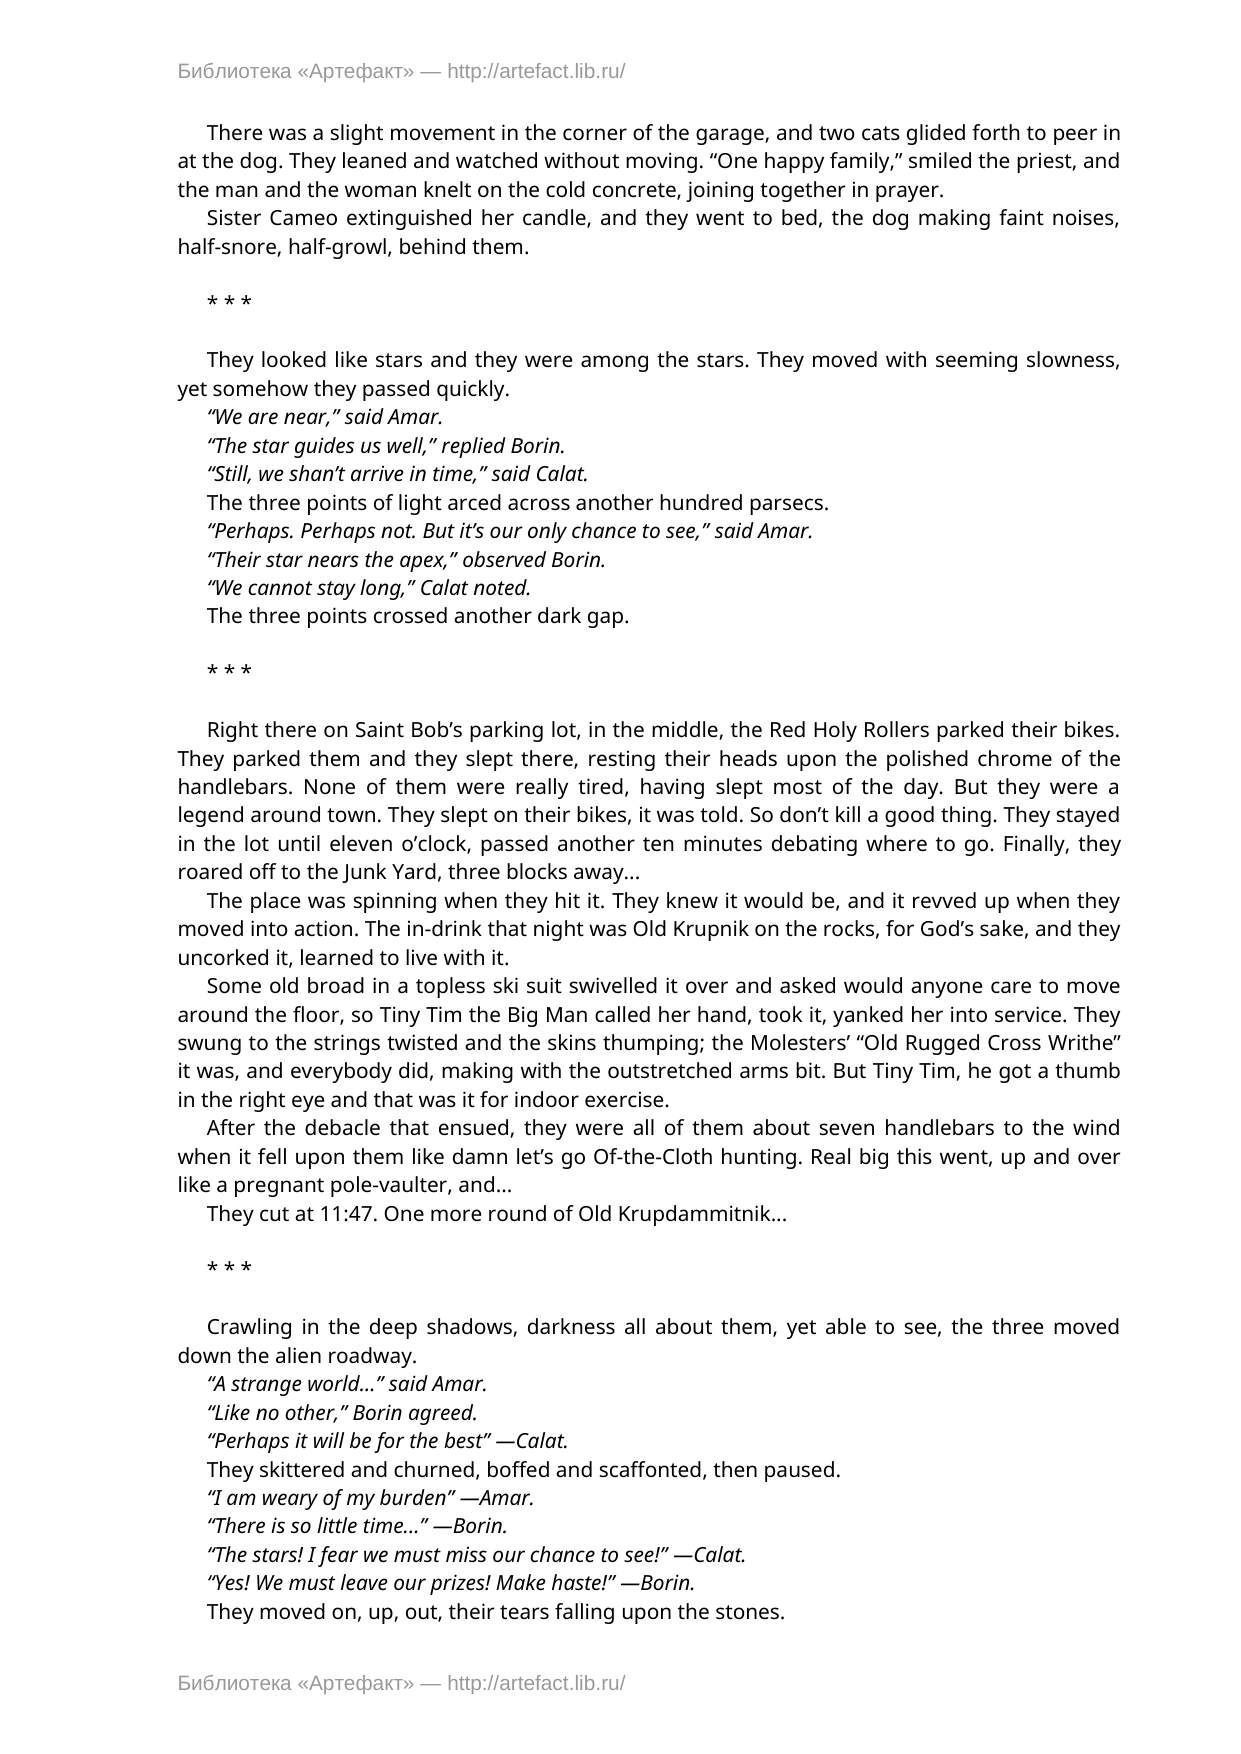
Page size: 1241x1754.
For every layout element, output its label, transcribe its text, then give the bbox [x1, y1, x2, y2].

text Some old broad in a topless ski suit swivelled it over and asked would anyone care to move around the floor, so Tiny Tim the Big Man called her hand, took it, yanked her into service. They swung to the strings twisted and the skins thumping; the Molesters’ “Old Rugged Cross Writhe” it was, and everybody did, making with the outstretched arms bit. But Tiny Tim, he got a thumb in the right eye and that was it for indoor exercise. [177, 971, 1122, 1113]
text “A strange world...” said Amar. [177, 1369, 1122, 1398]
text They looked like stars and they were among the stars. They moved with seeming slowness, yet somehow they passed quickly. [177, 346, 1122, 402]
text Sister Cameo extinguished her candle, and they went to bed, the dog making faint noises, half-snore, half-growl, behind them. [177, 203, 1122, 260]
text * * * [177, 658, 1122, 687]
text “We cannot stay long,” Calat noted. [177, 573, 1122, 602]
text “There is so little time...” ⁠—Borin. [177, 1512, 1122, 1540]
text “The star guides us well,” replied Borin. [177, 431, 1122, 459]
text There was a slight movement in the corner of the garage, and two cats glided forth to peer in at the dog. They leaned and watched without moving. “One happy family,” smiled the priest, and the man and the woman knelt on the cold concrete, joining together in prayer. [177, 118, 1122, 203]
text “Their star nears the apex,” observed Borin. [177, 545, 1122, 573]
text “Yes! We must leave our prizes! Make haste!” ⁠—Borin. [177, 1568, 1122, 1597]
text “Perhaps. Perhaps not. But it’s our only chance to see,” said Amar. [177, 516, 1122, 545]
text “The stars! I fear we must miss our chance to see!” ⁠—Calat. [177, 1540, 1122, 1568]
text “Like no other,” Borin agreed. [177, 1398, 1122, 1426]
text “Perhaps it will be for the best” ⁠—Calat. [177, 1426, 1122, 1455]
text * * * [177, 1256, 1122, 1284]
text Right there on Saint Bob’s parking lot, in the middle, the Red Holy Rollers parked their bikes. They parked them and they slept there, resting their heads upon the polished chrome of the handlebars. None of them were really tired, having slept most of the day. But they were a legend around town. They slept on their bikes, it was told. So don’t kill a good thing. They stayed in the lot until eleven o’clock, passed another ten minutes debating where to go. Finally, they roared off to the Junk Yard, three blocks away... [177, 715, 1122, 886]
text The three points crossed another dark gap. [177, 602, 1122, 630]
text They moved on, up, out, their tears falling upon the stones. [177, 1597, 1122, 1625]
text * * * [177, 289, 1122, 317]
text “Still, we shan’t arrive in time,” said Calat. [177, 459, 1122, 488]
text Crawling in the deep shadows, darkness all about them, yet able to see, the three moved down the alien roadway. [177, 1312, 1122, 1369]
text After the debacle that ensued, they were all of them about seven handlebars to the wind when it fell upon them like damn let’s go Of-the-Cloth hunting. Real big this went, up and over like a pregnant pole-vaulter, and... [177, 1113, 1122, 1199]
text They cut at 11:47. One more round of Old Krupdammitnik... [177, 1199, 1122, 1227]
text The place was spinning when they hit it. They knew it would be, and it revved up when they moved into action. The in-drink that night was Old Krupnik on the rocks, for God’s sake, and they uncorked it, learned to live with it. [177, 886, 1122, 971]
text The three points of light arced across another hundred parsecs. [177, 488, 1122, 516]
text “I am weary of my burden” ⁠—Amar. [177, 1483, 1122, 1512]
text They skittered and churned, boffed and scaffonted, then paused. [177, 1455, 1122, 1483]
text “We are near,” said Amar. [177, 402, 1122, 431]
